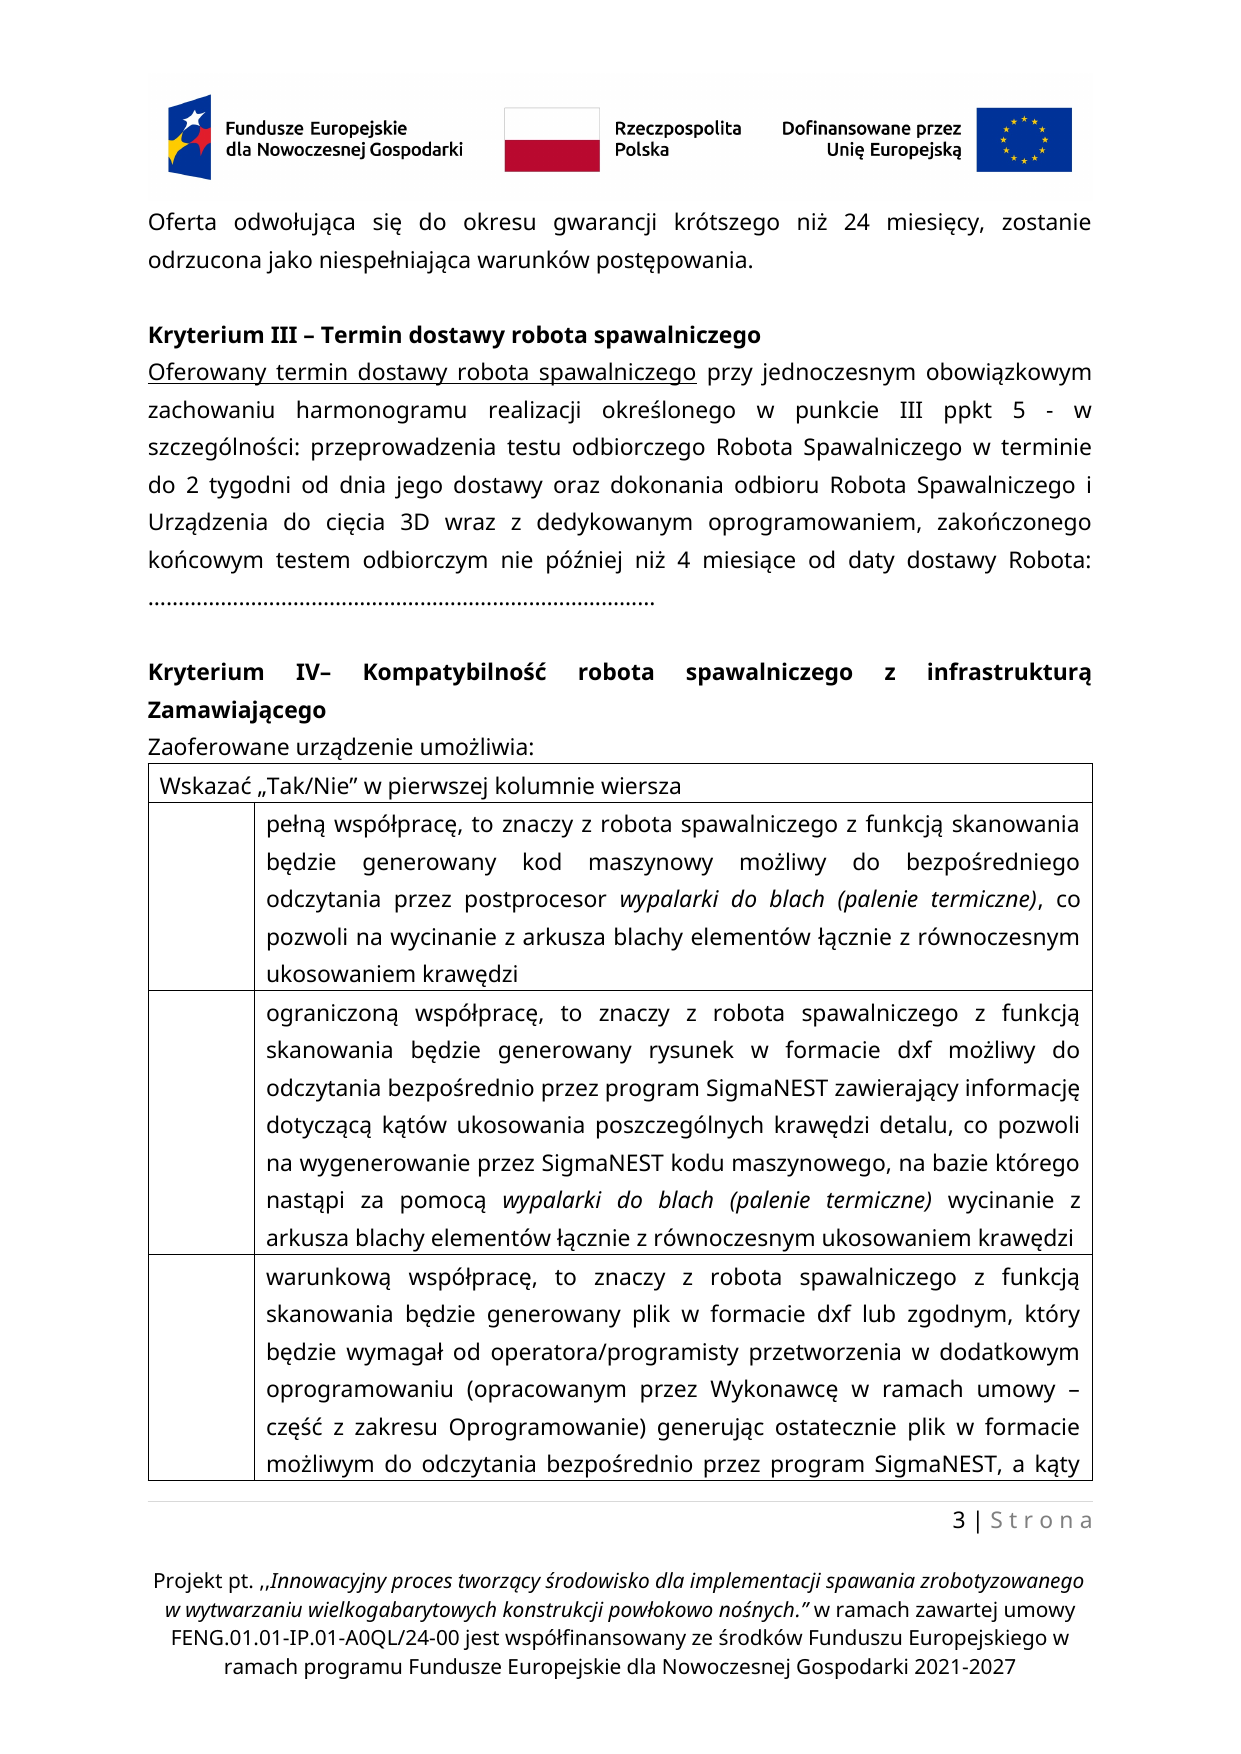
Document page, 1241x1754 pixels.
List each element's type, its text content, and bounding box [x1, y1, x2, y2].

text Zaoferowane urządzenie umożliwia: [148, 726, 1093, 763]
table_cell pełną współpracę, to znaczy z robota spawalniczego z funkcją skanowania będzie generowany kod maszynowy możliwy do bezpośredniego odczytania przez postprocesor wypalarki do blach (palenie termiczne), co pozwoli na wycinanie z arkusza blachy elementów łącznie z równoczesnym ukosowaniem krawędzi [255, 803, 1092, 990]
text Kryterium IV– Kompatybilność robota spawalniczego z infrastrukturą Zamawiającego [148, 651, 1093, 726]
table_cell [149, 803, 254, 990]
table_cell [149, 1255, 254, 1480]
picture [147, 73, 1093, 201]
text Oferowany termin dostawy robota spawalniczego przy jednoczesnym obowiązkowym zachowaniu harmonogramu realizacji określonego w punkcie III ppkt 5 - w szczególności: przeprowadzenia testu odbiorczego Robota Spawalniczego w terminie do 2 tygodni od dnia jego dostawy oraz dokonania odbioru Robota Spawalniczego i Urządzenia do cięcia 3D wraz z dedykowanym oprogramowaniem, zakończonego końcowym testem odbiorczym nie później niż 4 miesiące od daty dostawy Robota: ………………………………………………………………………… [148, 351, 1093, 613]
text Oferta odwołująca się do okresu gwarancji krótszego niż 24 miesięcy, zostanie odrzucona jako niespełniająca warunków postępowania. [148, 201, 1093, 276]
table_header Wskazać „Tak/Nie” w pierwszej kolumnie wiersza [149, 764, 1092, 802]
table_cell [149, 991, 254, 1254]
text Kryterium III – Termin dostawy robota spawalniczego [148, 313, 1093, 351]
table_cell ograniczoną współpracę, to znaczy z robota spawalniczego z funkcją skanowania będzie generowany rysunek w formacie dxf możliwy do odczytania bezpośrednio przez program SigmaNEST zawierający informację dotyczącą kątów ukosowania poszczególnych krawędzi detalu, co pozwoli na wygenerowanie przez SigmaNEST kodu maszynowego, na bazie którego nastąpi za pomocą wypalarki do blach (palenie termiczne) wycinanie z arkusza blachy elementów łącznie z równoczesnym ukosowaniem krawędzi [255, 991, 1092, 1254]
